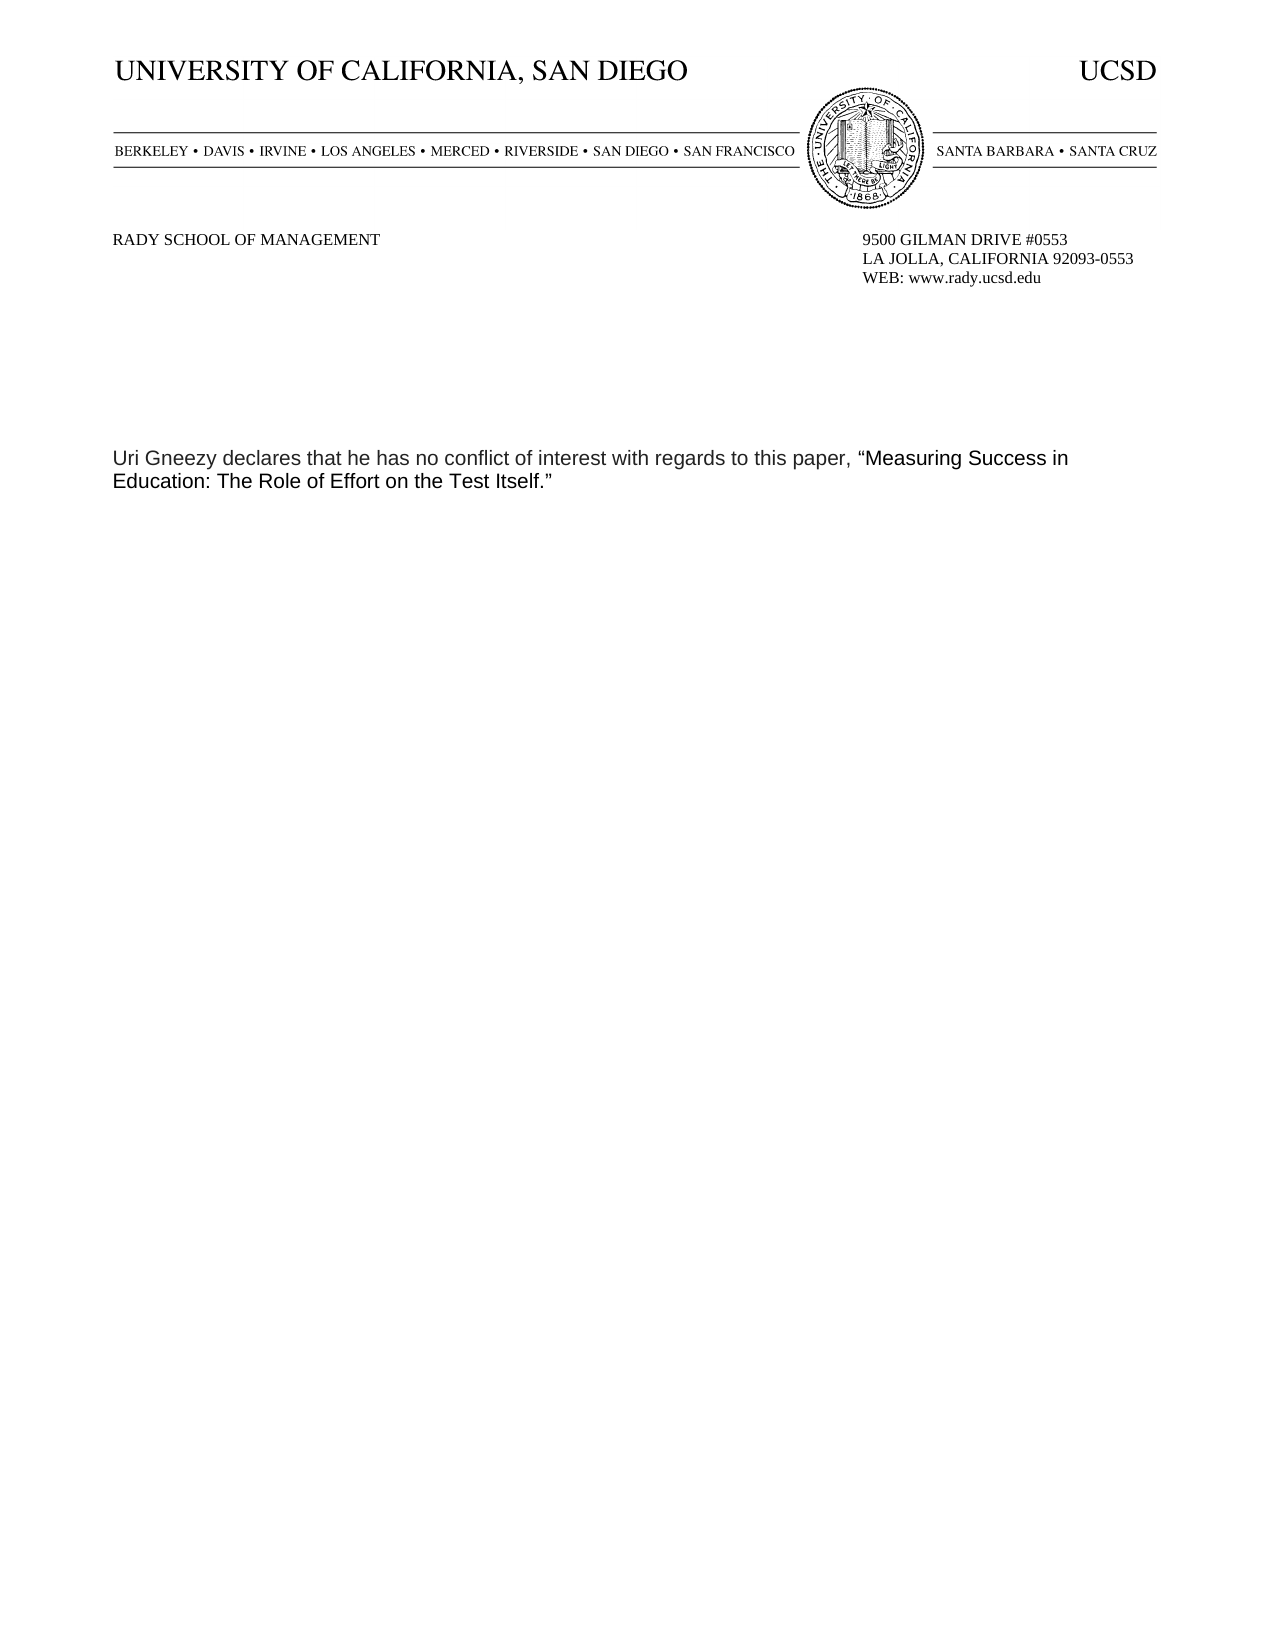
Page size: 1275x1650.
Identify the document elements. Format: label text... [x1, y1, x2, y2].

text RADY SCHOOL OF MANAGEMENT 9500 GILMAN DRIVE #0553 [112, 230, 1162, 249]
text Uri Gneezy declares that he has no conflict of interest with regards to this paper, “Measuring Success in Education: The Role of Effort on the Test Itself.” [112, 445, 1162, 493]
text LA JOLLA, CALIFORNIA 92093-0553 [112, 249, 1162, 268]
text WEB: www.rady.ucsd.edu [112, 268, 1162, 287]
picture [112, 56, 1161, 230]
